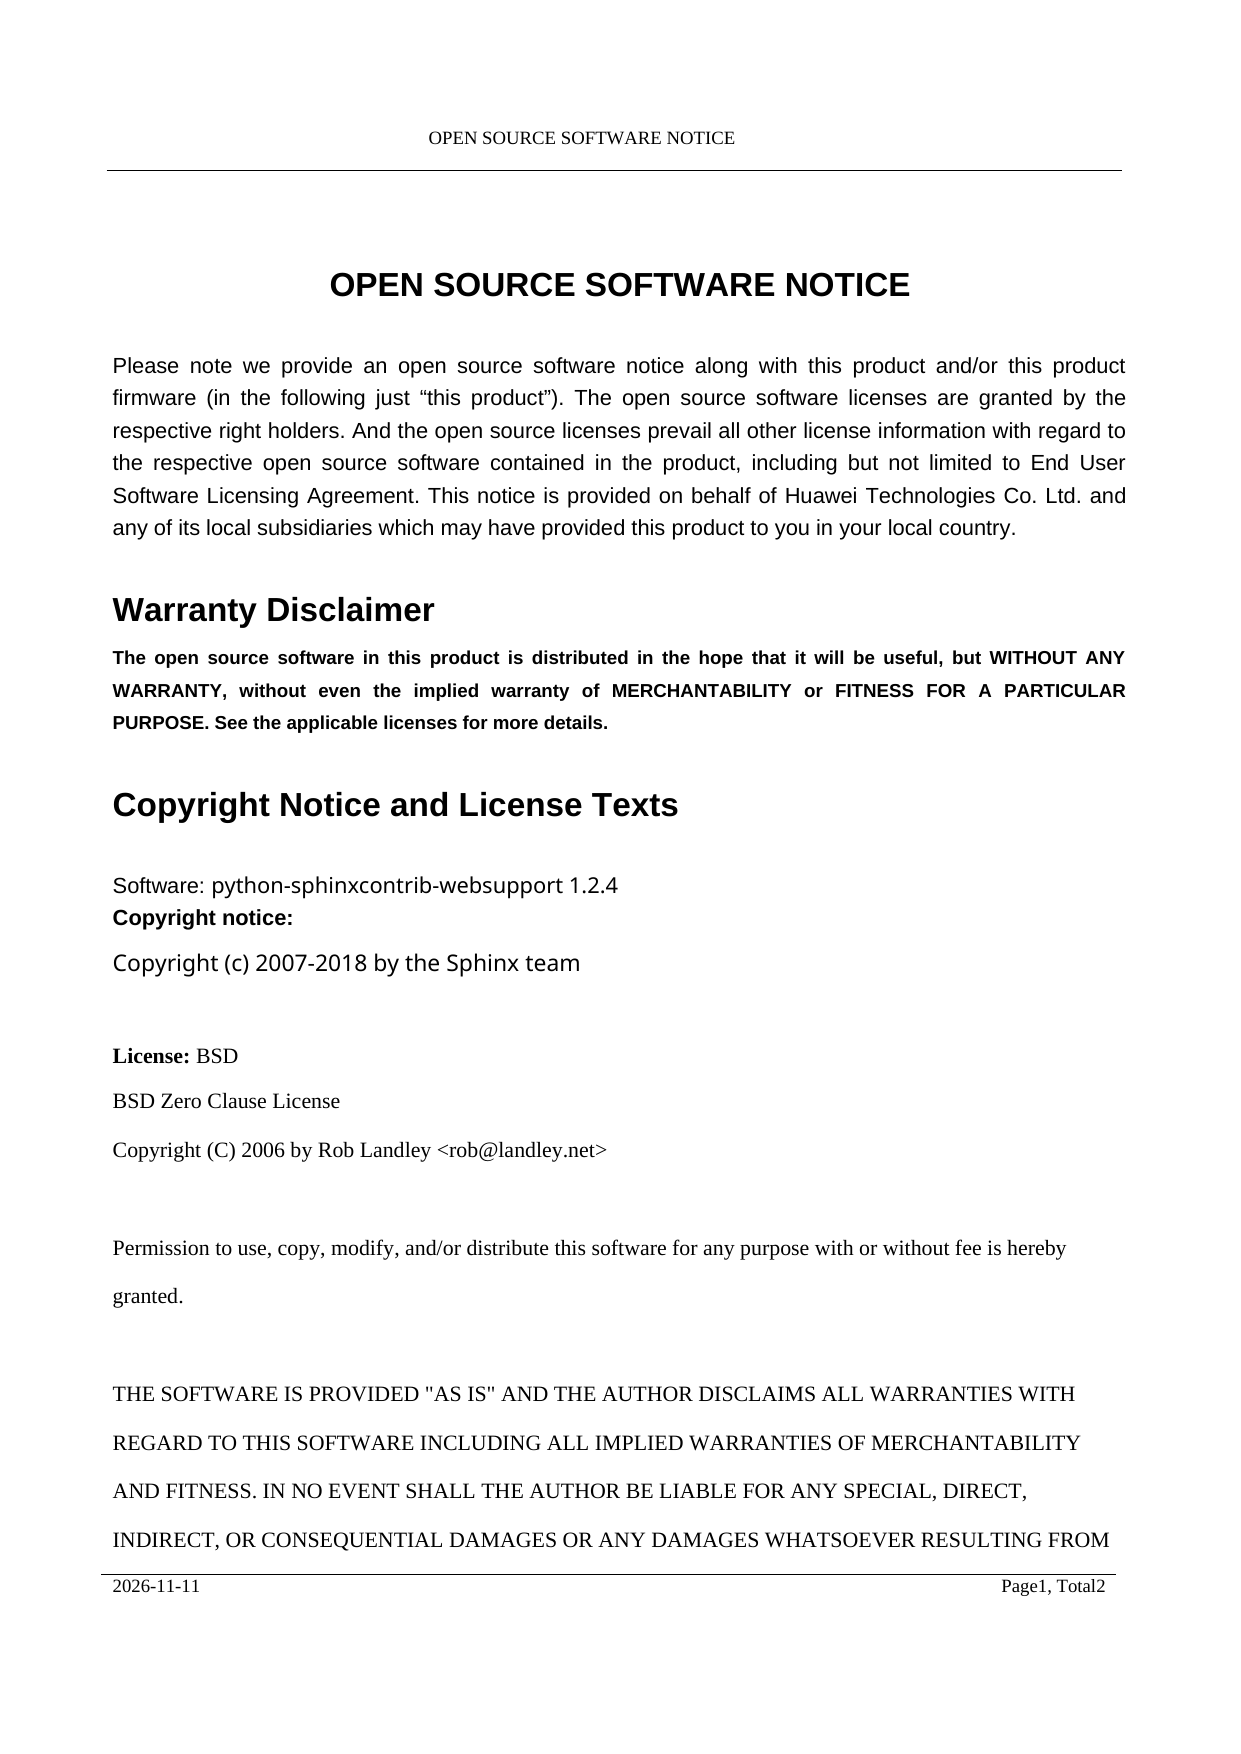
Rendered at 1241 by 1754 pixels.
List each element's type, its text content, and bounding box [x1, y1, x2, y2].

text Warranty Disclaimer [112, 576, 1128, 641]
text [112, 1085, 1128, 1556]
text The open source software in this product is distributed in the hope that it will be useful, but WITHOUT ANY WARRANTY, without even the implied warranty of MERCHANTABILITY or FITNESS FOR A PARTICULAR PURPOSE. See the applicable licenses for more details. [112, 641, 1128, 739]
text Please note we provide an open source software notice along with this product and/or this product firmware (in the following just “this product”). The open source software licenses are granted by the respective right holders. And the open source licenses prevail all other license information with regard to the respective open source software contained in the product, including but not limited to End User Software Licensing Agreement. This notice is provided on behalf of Huawei Technologies Co. Ltd. and any of its local subsidiaries which may have provided this product to you in your local country. [112, 349, 1128, 544]
text Copyright (c) 2007-2018 by the Sphinx team [112, 947, 1128, 979]
text Copyright Notice and License Texts [112, 771, 1128, 836]
text OPEN SOURCE SOFTWARE NOTICE [112, 251, 1128, 316]
text Copyright notice: [112, 901, 1128, 934]
text License: BSD [112, 1040, 1128, 1072]
text Software: python-sphinxcontrib-websupport 1.2.4 [112, 869, 1128, 901]
